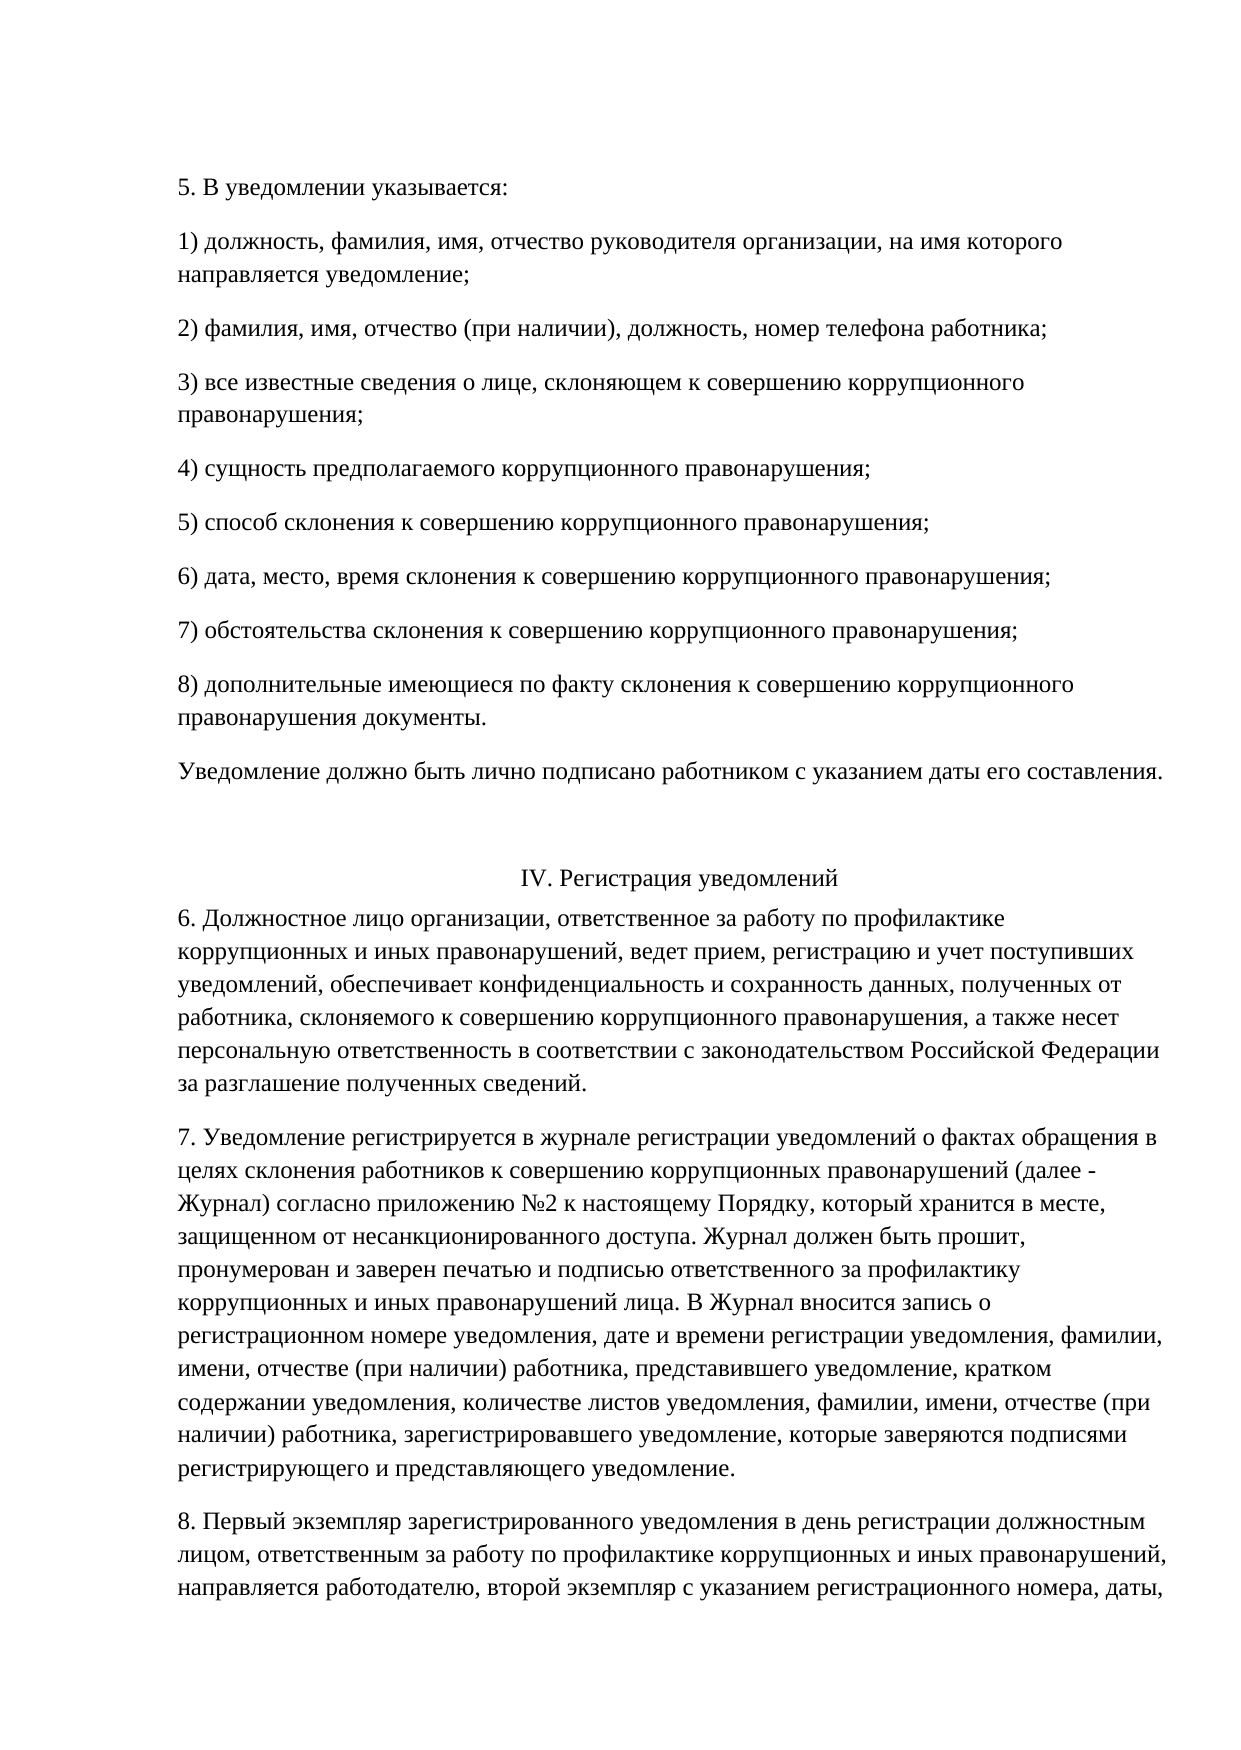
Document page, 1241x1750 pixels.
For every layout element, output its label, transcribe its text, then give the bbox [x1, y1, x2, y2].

text 4) сущность предполагаемого коррупционного правонарушения; [177, 453, 1181, 482]
text 5. В уведомлении указывается: [177, 172, 1181, 201]
text 2) фамилия, имя, отчество (при наличии), должность, номер телефона работника; [177, 313, 1181, 341]
text 6. Должностное лицо организации, ответственное за работу по профилактике коррупционных и иных правонарушений, ведет прием, регистрацию и учет поступивших уведомлений, обеспечивает конфиденциальность и сохранность данных, полученных от работника, склоняемого к совершению коррупционного правонарушения, а также несет персональную ответственность в соответствии с законодательством Российской Федерации за разглашение полученных сведений. [177, 903, 1181, 1097]
text 8) дополнительные имеющиеся по факту склонения к совершению коррупционного правонарушения документы. [177, 669, 1181, 731]
text 3) все известные сведения о лице, склоняющем к совершению коррупционного правонарушения; [177, 367, 1181, 428]
text 7) обстоятельства склонения к совершению коррупционного правонарушения; [177, 615, 1181, 644]
text 1) должность, фамилия, имя, отчество руководителя организации, на имя которого направляется уведомление; [177, 226, 1181, 288]
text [177, 1506, 1181, 1601]
text Уведомление должно быть лично подписано работником с указанием даты его составления. [177, 756, 1181, 784]
text 6) дата, место, время склонения к совершению коррупционного правонарушения; [177, 561, 1181, 590]
subtitle IV. Регистрация уведомлений [177, 863, 1181, 892]
text 7. Уведомление регистрируется в журнале регистрации уведомлений о фактах обращения в целях склонения работников к совершению коррупционных правонарушений (далее - Журнал) согласно приложению №2 к настоящему Порядку, который хранится в месте, защищенном от несанкционированного доступа. Журнал должен быть прошит, пронумерован и заверен печатью и подписью ответственного за профилактику коррупционных и иных правонарушений лица. В Журнал вносится запись о регистрационном номере уведомления, дате и времени регистрации уведомления, фамилии, имени, отчестве (при наличии) работника, представившего уведомление, кратком содержании уведомления, количестве листов уведомления, фамилии, имени, отчестве (при наличии) работника, зарегистрировавшего уведомление, которые заверяются подписями регистрирующего и представляющего уведомление. [177, 1122, 1181, 1481]
text 5) способ склонения к совершению коррупционного правонарушения; [177, 507, 1181, 536]
